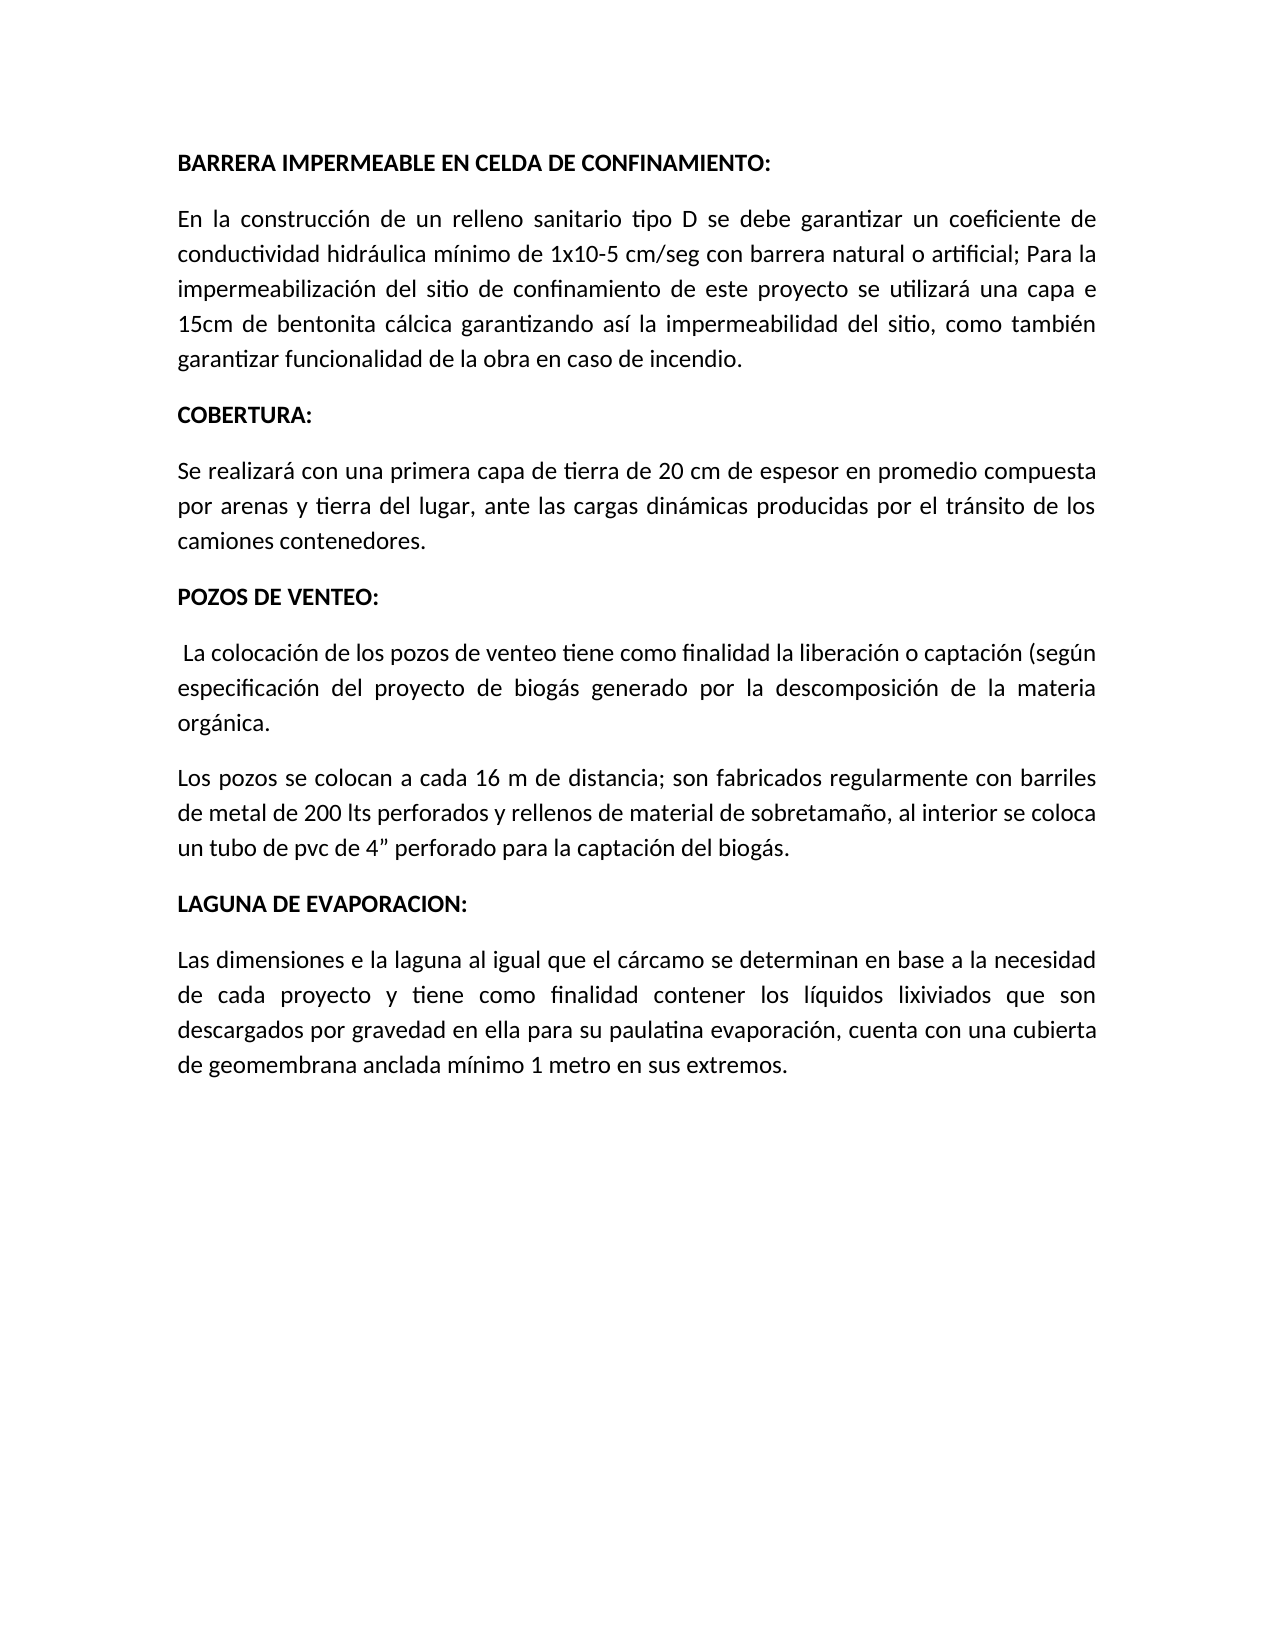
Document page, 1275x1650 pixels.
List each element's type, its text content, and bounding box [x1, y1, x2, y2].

text LAGUNA DE EVAPORACION: [177, 888, 1098, 919]
text COBERTURA: [177, 399, 1098, 430]
text Las dimensiones e la laguna al igual que el cárcamo se determinan en base a la necesidad de cada proyecto y tiene como finalidad contener los líquidos lixiviados que son descargados por gravedad en ella para su paulatina evaporación, cuenta con una cubierta de geomembrana anclada mínimo 1 metro en sus extremos. [177, 944, 1098, 1080]
text La colocación de los pozos de venteo tiene como finalidad la liberación o captación (según especificación del proyecto de biogás generado por la descomposición de la materia orgánica. [177, 637, 1098, 737]
text BARRERA IMPERMEABLE EN CELDA DE CONFINAMIENTO: [177, 148, 1098, 178]
text Los pozos se colocan a cada 16 m de distancia; son fabricados regularmente con barriles de metal de 200 lts perforados y rellenos de material de sobretamaño, al interior se coloca un tubo de pvc de 4” perforado para la captación del biogás. [177, 763, 1098, 863]
text POZOS DE VENTEO: [177, 581, 1098, 611]
text En la construcción de un relleno sanitario tipo D se debe garantizar un coeficiente de conductividad hidráulica mínimo de 1x10-5 cm/seg con barrera natural o artificial; Para la impermeabilización del sitio de confinamiento de este proyecto se utilizará una capa e 15cm de bentonita cálcica garantizando así la impermeabilidad del sitio, como también garantizar funcionalidad de la obra en caso de incendio. [177, 203, 1098, 374]
text Se realizará con una primera capa de tierra de 20 cm de espesor en promedio compuesta por arenas y tierra del lugar, ante las cargas dinámicas producidas por el tránsito de los camiones contenedores. [177, 455, 1098, 556]
